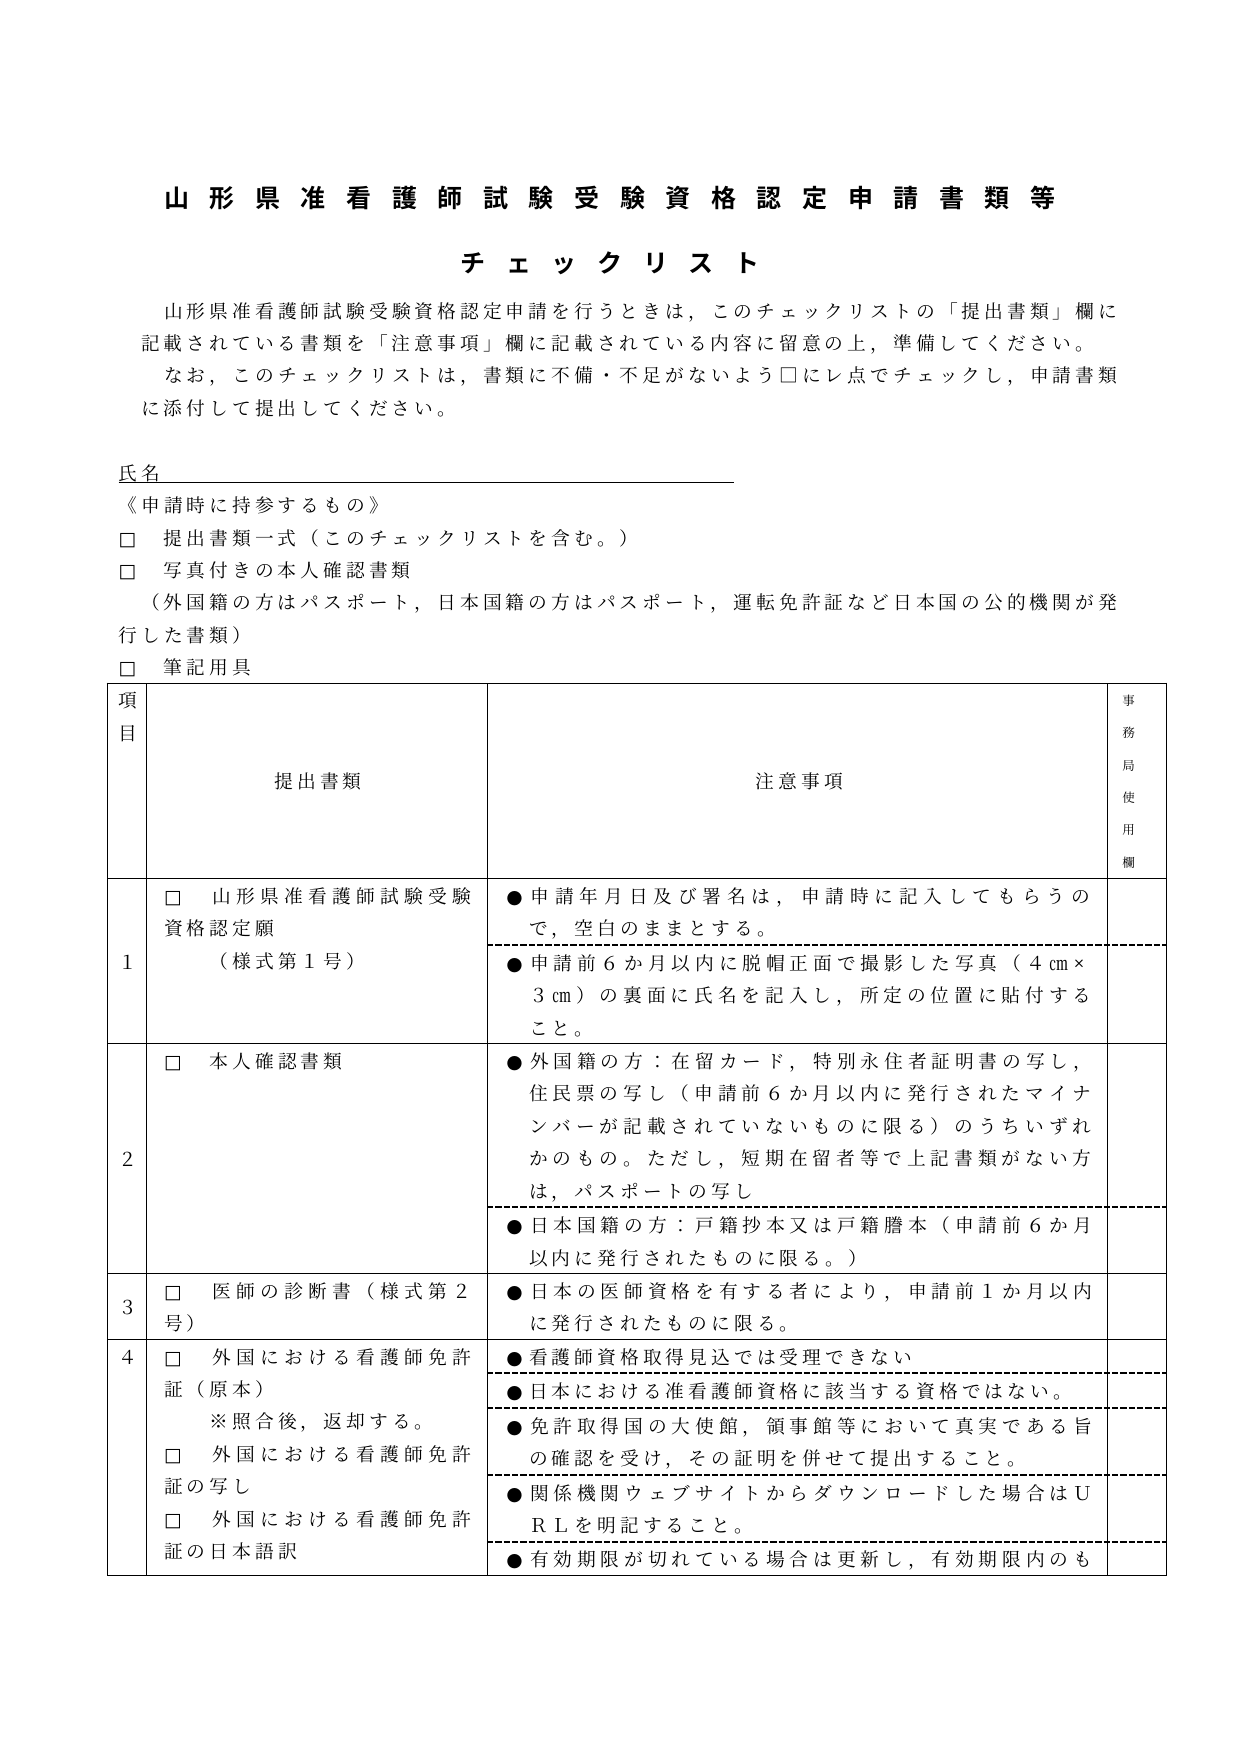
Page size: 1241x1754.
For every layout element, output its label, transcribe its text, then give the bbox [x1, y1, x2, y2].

table_cell ●日本における准看護師資格に該当する資格ではない。 [488, 1372, 1107, 1407]
table_cell ●関係機関ウェブサイトからダウンロードした場合はＵＲＬを明記すること。 [488, 1474, 1107, 1541]
table_header 提出書類 [147, 684, 487, 878]
table_cell ４ [108, 1340, 146, 1575]
text 山形県准看護師試験受験資格認定申請を行うときは，このチェックリストの「提出書類」欄に記載されている書類を「注意事項」欄に記載されている内容に留意の上，準備してください。 [138, 294, 1122, 359]
table_cell ●日本の医師資格を有する者により，申請前１か月以内に発行されたものに限る。 [488, 1274, 1107, 1339]
table_cell [1108, 1541, 1166, 1575]
table_header 事務局 使用欄 [1108, 684, 1166, 878]
text なお，このチェックリストは，書類に不備・不足がないよう□にレ点でチェックし，申請書類に添付して提出してください。 [138, 359, 1122, 423]
table_cell [1108, 1372, 1166, 1407]
table_cell [1108, 1340, 1166, 1372]
table_cell ２ [108, 1044, 146, 1273]
table_header 注意事項 [488, 684, 1107, 878]
table_cell [1108, 1274, 1166, 1339]
table_cell ●申請年月日及び署名は，申請時に記入してもらうので，空白のままとする。 [488, 879, 1107, 944]
table_cell □ 外国における看護師免許証（原本） ※照合後，返却する。 □ 外国における看護師免許証の写し □ 外国における看護師免許証の日本語訳 [147, 1340, 487, 1575]
text □ 提出書類一式（このチェックリストを含む。） [118, 521, 1122, 553]
table_cell ●申請前６か月以内に脱帽正面で撮影した写真（４㎝×３㎝）の裏面に氏名を記入し，所定の位置に貼付すること。 [488, 944, 1107, 1043]
table_cell ３ [108, 1274, 146, 1339]
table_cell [488, 1541, 1107, 1575]
text 山形県准看護師試験受験資格認定申請書類等チェックリスト [118, 164, 1122, 294]
table_cell [1108, 1206, 1166, 1273]
text 氏名 [118, 456, 1122, 488]
table_cell [1108, 1407, 1166, 1474]
table_cell ●外国籍の方：在留カード，特別永住者証明書の写し，住民票の写し（申請前６か月以内に発行されたマイナンバーが記載されていないものに限る）のうちいずれかのもの。ただし，短期在留者等で上記書類がない方は，パスポートの写し [488, 1044, 1107, 1206]
table_cell ●日本国籍の方：戸籍抄本又は戸籍謄本（申請前６か月以内に発行されたものに限る。） [488, 1206, 1107, 1273]
table_cell □ 山形県准看護師試験受験資格認定願 （様式第１号） [147, 879, 487, 1043]
table_cell [1108, 879, 1166, 944]
table_cell [1108, 1044, 1166, 1206]
table_cell ●看護師資格取得見込では受理できない [488, 1340, 1107, 1372]
text □ 写真付きの本人確認書類 [118, 553, 1122, 585]
text 《申請時に持参するもの》 [118, 488, 1122, 521]
table_header 項目 [108, 684, 146, 878]
table_cell [1108, 1474, 1166, 1541]
table_cell [1108, 944, 1166, 1043]
table_cell □ 医師の診断書（様式第２号） [147, 1274, 487, 1339]
text （外国籍の方はパスポート，日本国籍の方はパスポート，運転免許証など日本国の公的機関が発行した書類） [118, 585, 1122, 650]
table_cell １ [108, 879, 146, 1043]
table_cell □ 本人確認書類 [147, 1044, 487, 1273]
text □ 筆記用具 [118, 650, 1122, 683]
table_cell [488, 1407, 1107, 1474]
